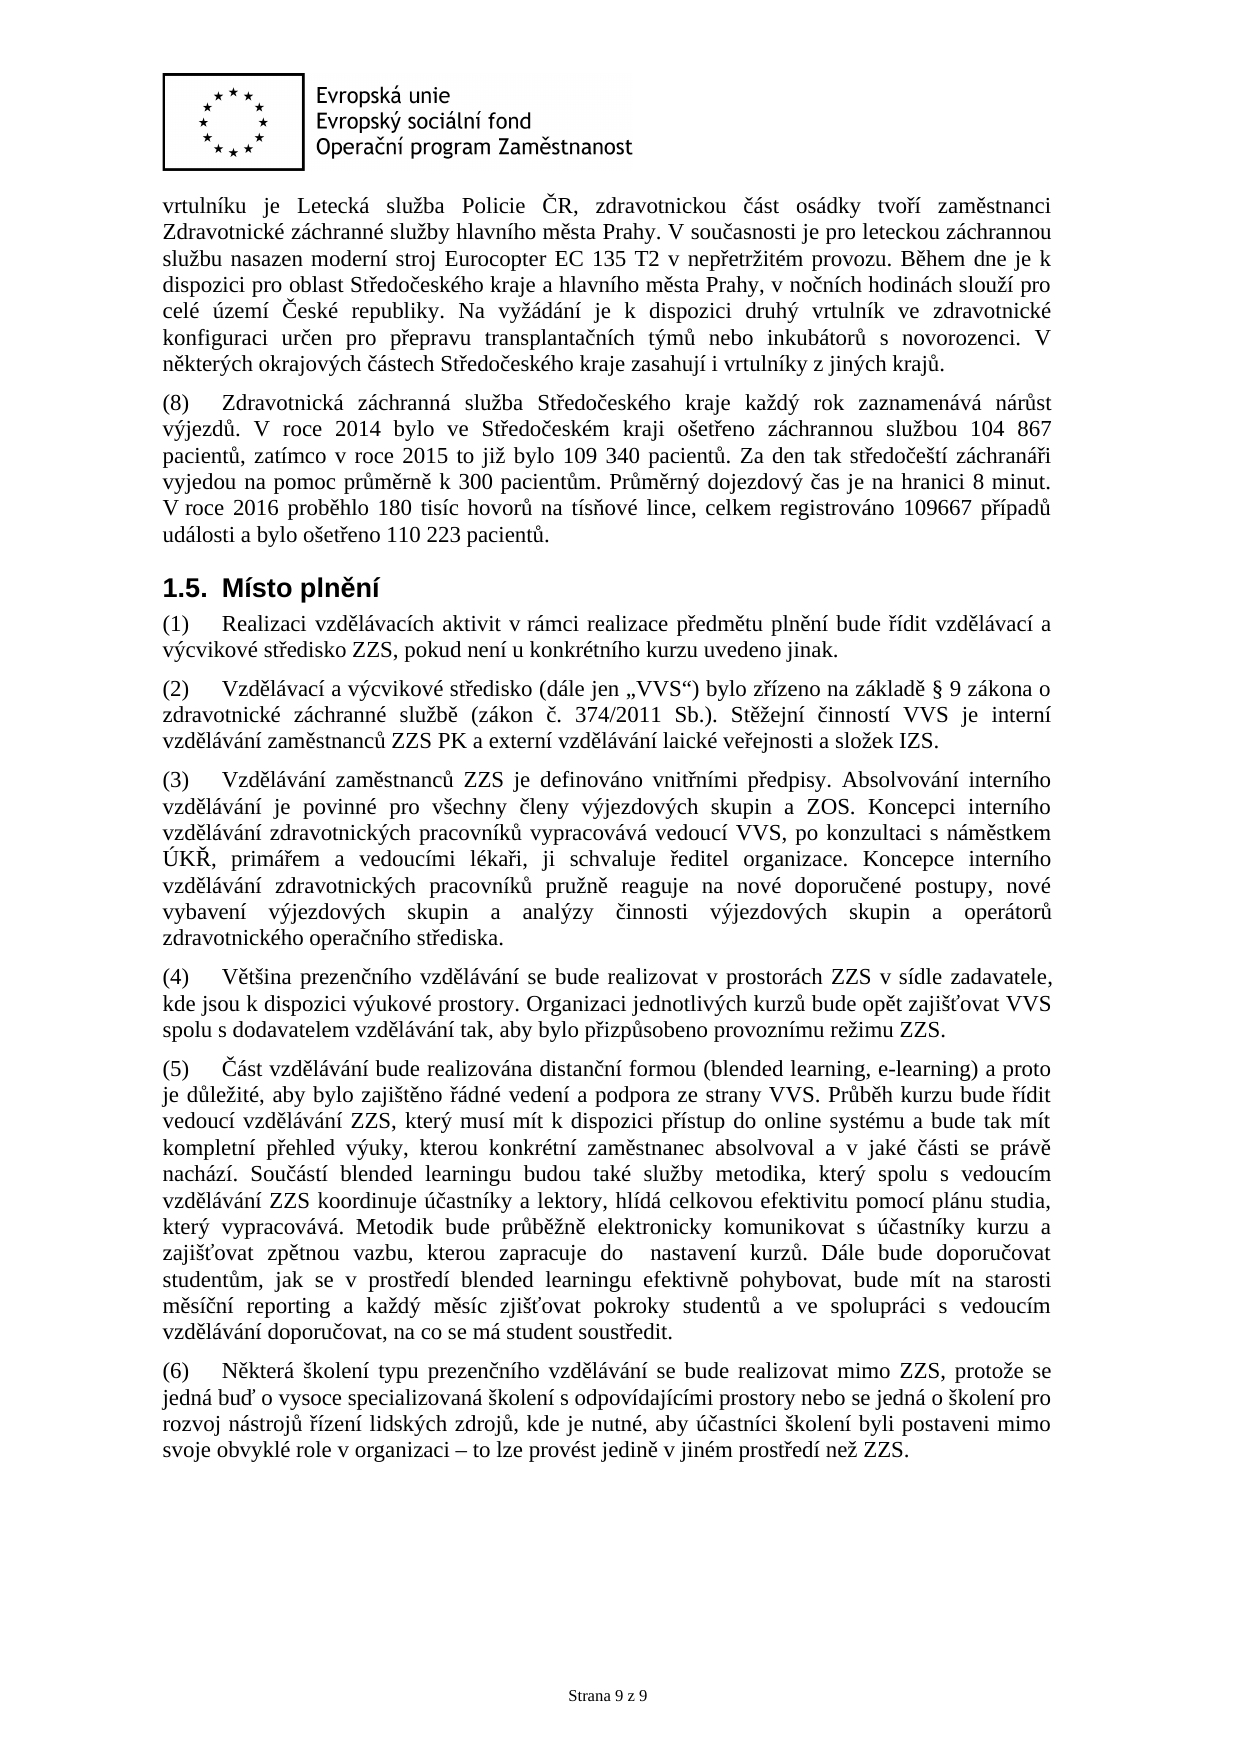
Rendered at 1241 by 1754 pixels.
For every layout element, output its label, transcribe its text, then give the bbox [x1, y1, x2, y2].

text Některá školení typu prezenčního vzdělávání se bude realizovat mimo ZZS, protože se jedná buď o vysoce specializovaná školení s odpovídajícími prostory nebo se jedná o školení pro rozvoj nástrojů řízení lidských zdrojů, kde je nutné, aby účastníci školení byli postaveni mimo svoje obvyklé role v organizaci – to lze provést jedině v jiném prostředí než ZZS. [162, 1357, 1053, 1463]
text Vzdělávání zaměstnanců ZZS je definováno vnitřními předpisy. Absolvování interního vzdělávání je povinné pro všechny členy výjezdových skupin a ZOS. Koncepci interního vzdělávání zdravotnických pracovníků vypracovává vedoucí VVS, po konzultaci s náměstkem ÚKŘ, primářem a vedoucími lékaři, ji schvaluje ředitel organizace. Koncepce interního vzdělávání zdravotnických pracovníků pružně reaguje na nové doporučené postupy, nové vybavení výjezdových skupin a analýzy činnosti výjezdových skupin a operátorů zdravotnického operačního střediska. [162, 766, 1053, 951]
text Zdravotnická záchranná služba Středočeského kraje každý rok zaznamenává nárůst výjezdů. V roce 2014 bylo ve Středočeském kraji ošetřeno záchrannou službou 104 867 pacientů, zatímco v roce 2015 to již bylo 109 340 pacientů. Za den tak středočeští záchranáři vyjedou na pomoc průměrně k 300 pacientům. Průměrný dojezdový čas je na hranici 8 minut. V roce 2016 proběhlo 180 tisíc hovorů na tísňové lince, celkem registrováno 109667 případů události a bylo ošetřeno 110 223 pacientů. [162, 389, 1053, 547]
text Realizaci vzdělávacích aktivit v rámci realizace předmětu plnění bude řídit vzdělávací a výcvikové středisko ZZS, pokud není u konkrétního kurzu uvedeno jinak. [162, 609, 1053, 662]
subtitle Místo plnění [162, 572, 1053, 603]
picture [162, 73, 633, 171]
text Část vzdělávání bude realizována distanční formou (blended learning, e-learning) a proto je důležité, aby bylo zajištěno řádné vedení a podpora ze strany VVS. Průběh kurzu bude řídit vedoucí vzdělávání ZZS, který musí mít k dispozici přístup do online systému a bude tak mít kompletní přehled výuky, kterou konkrétní zaměstnanec absolvoval a v jaké části se právě nachází. Součástí blended learningu budou také služby metodika, který spolu s vedoucím vzdělávání ZZS koordinuje účastníky a lektory, hlídá celkovou efektivitu pomocí plánu studia, který vypracovává. Metodik bude průběžně elektronicky komunikovat s účastníky kurzu a zajišťovat zpětnou vazbu, kterou zapracuje do nastavení kurzů. Dále bude doporučovat studentům, jak se v prostředí blended learningu efektivně pohybovat, bude mít na starosti měsíční reporting a každý měsíc zjišťovat pokroky studentů a ve spolupráci s vedoucím vzdělávání doporučovat, na co se má student soustředit. [162, 1055, 1053, 1345]
text Většina prezenčního vzdělávání se bude realizovat v prostorách ZZS v sídle zadavatele, kde jsou k dispozici výukové prostory. Organizaci jednotlivých kurzů bude opět zajišťovat VVS spolu s dodavatelem vzdělávání tak, aby bylo přizpůsobeno provoznímu režimu ZZS. [162, 963, 1053, 1042]
text Vzdělávací a výcvikové středisko (dále jen „VVS“) bylo zřízeno na základě § 9 zákona o zdravotnické záchranné službě (zákon č. 374/2011 Sb.). Stěžejní činností VVS je interní vzdělávání zaměstnanců ZZS PK a externí vzdělávání laické veřejnosti a složek IZS. [162, 675, 1053, 754]
